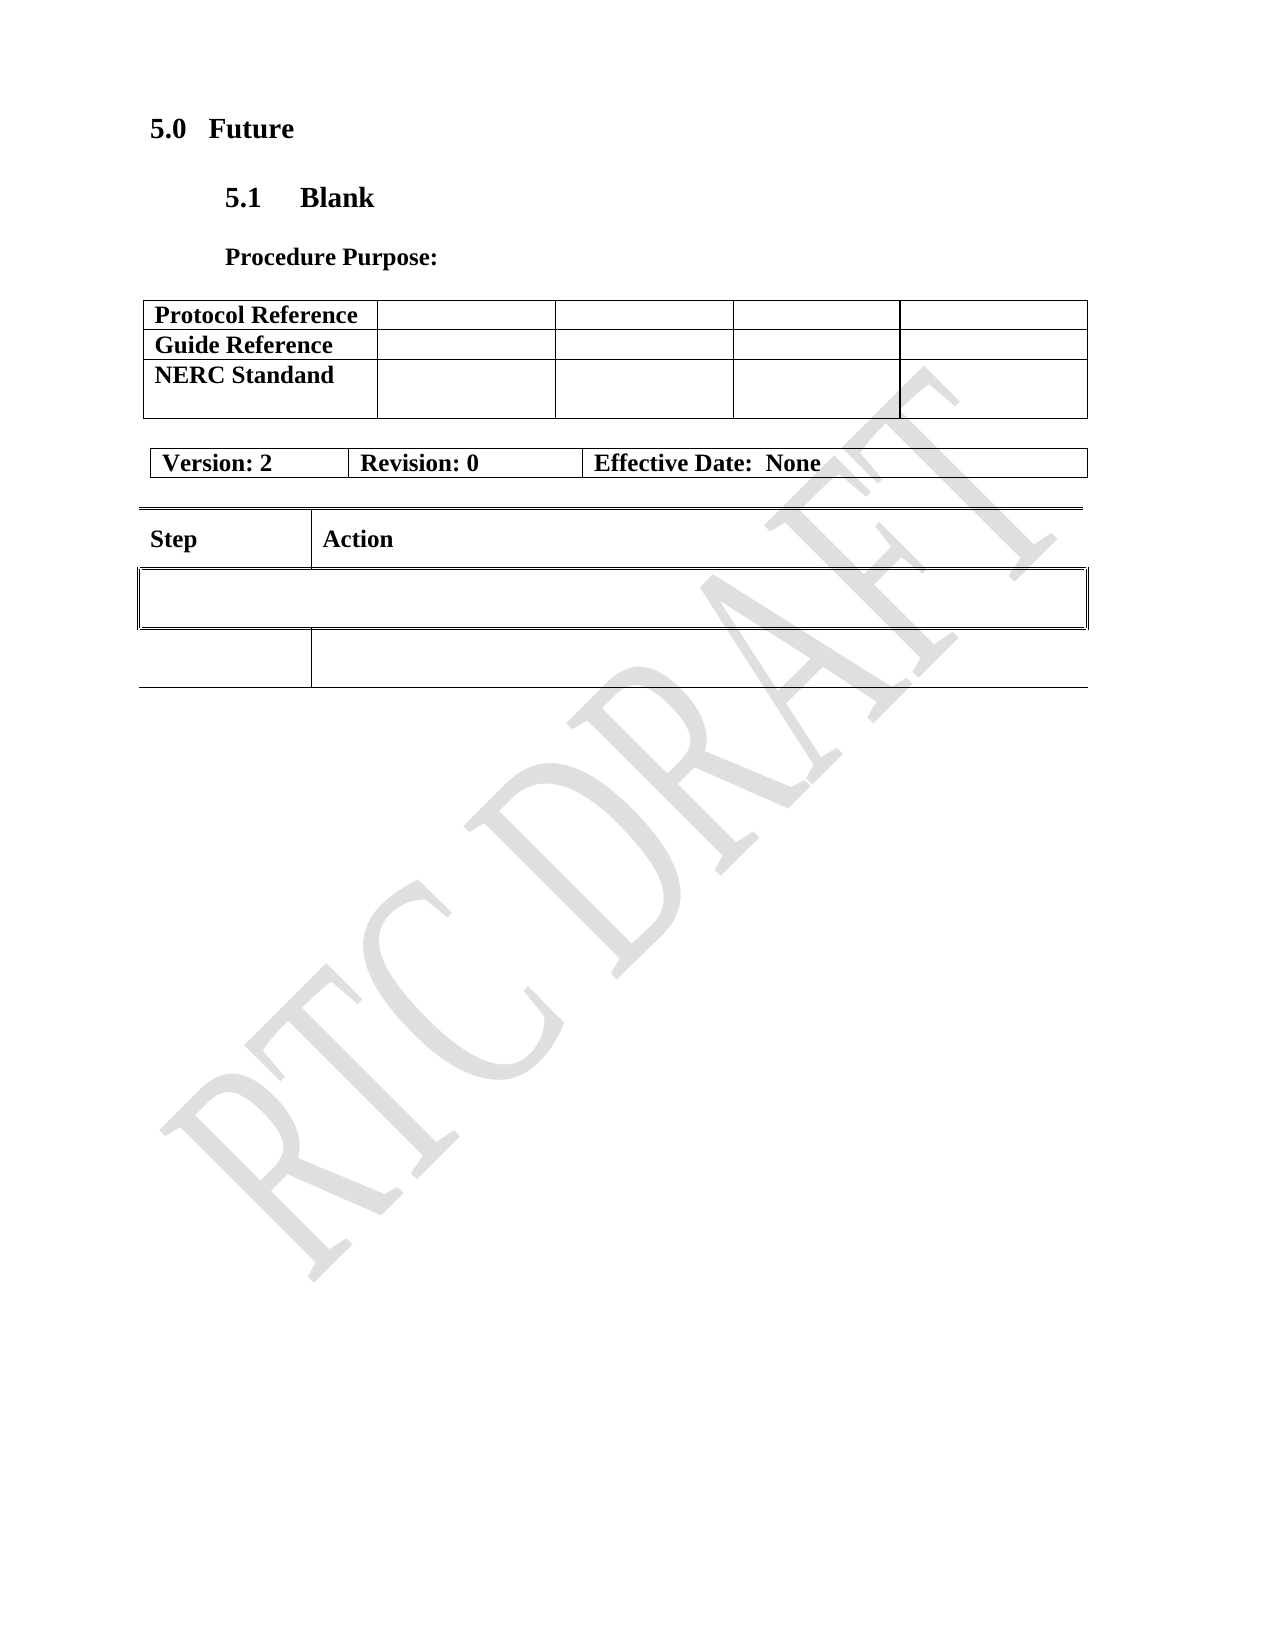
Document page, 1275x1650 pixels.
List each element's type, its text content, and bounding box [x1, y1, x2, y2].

table_cell Guide Reference [144, 330, 377, 359]
table_cell [901, 330, 1087, 359]
table_cell [556, 360, 733, 418]
subtitle 5.1 Blank [225, 180, 1087, 213]
table_header Action [312, 510, 1083, 567]
table_header [734, 301, 899, 329]
table_header [901, 301, 1087, 329]
table_cell NERC Standand [144, 360, 377, 418]
table_cell [139, 627, 311, 687]
subtitle 5.0 Future [150, 111, 1087, 145]
table_header Protocol Reference [144, 301, 377, 329]
table_header Version: 2 [151, 449, 348, 477]
table_header Effective Date: None [583, 449, 1087, 477]
table_cell [556, 330, 733, 359]
table_header Revision: 0 [349, 449, 582, 477]
table_cell [901, 360, 1087, 418]
table_header [556, 301, 733, 329]
table_cell [378, 330, 555, 359]
table_cell [734, 360, 899, 418]
table_cell [312, 627, 1087, 687]
text Procedure Purpose: [225, 242, 1087, 271]
table_cell [139, 567, 1087, 627]
table_cell [378, 360, 555, 418]
table_header Step [139, 510, 311, 567]
table_header [378, 301, 555, 329]
table_cell [734, 330, 899, 359]
